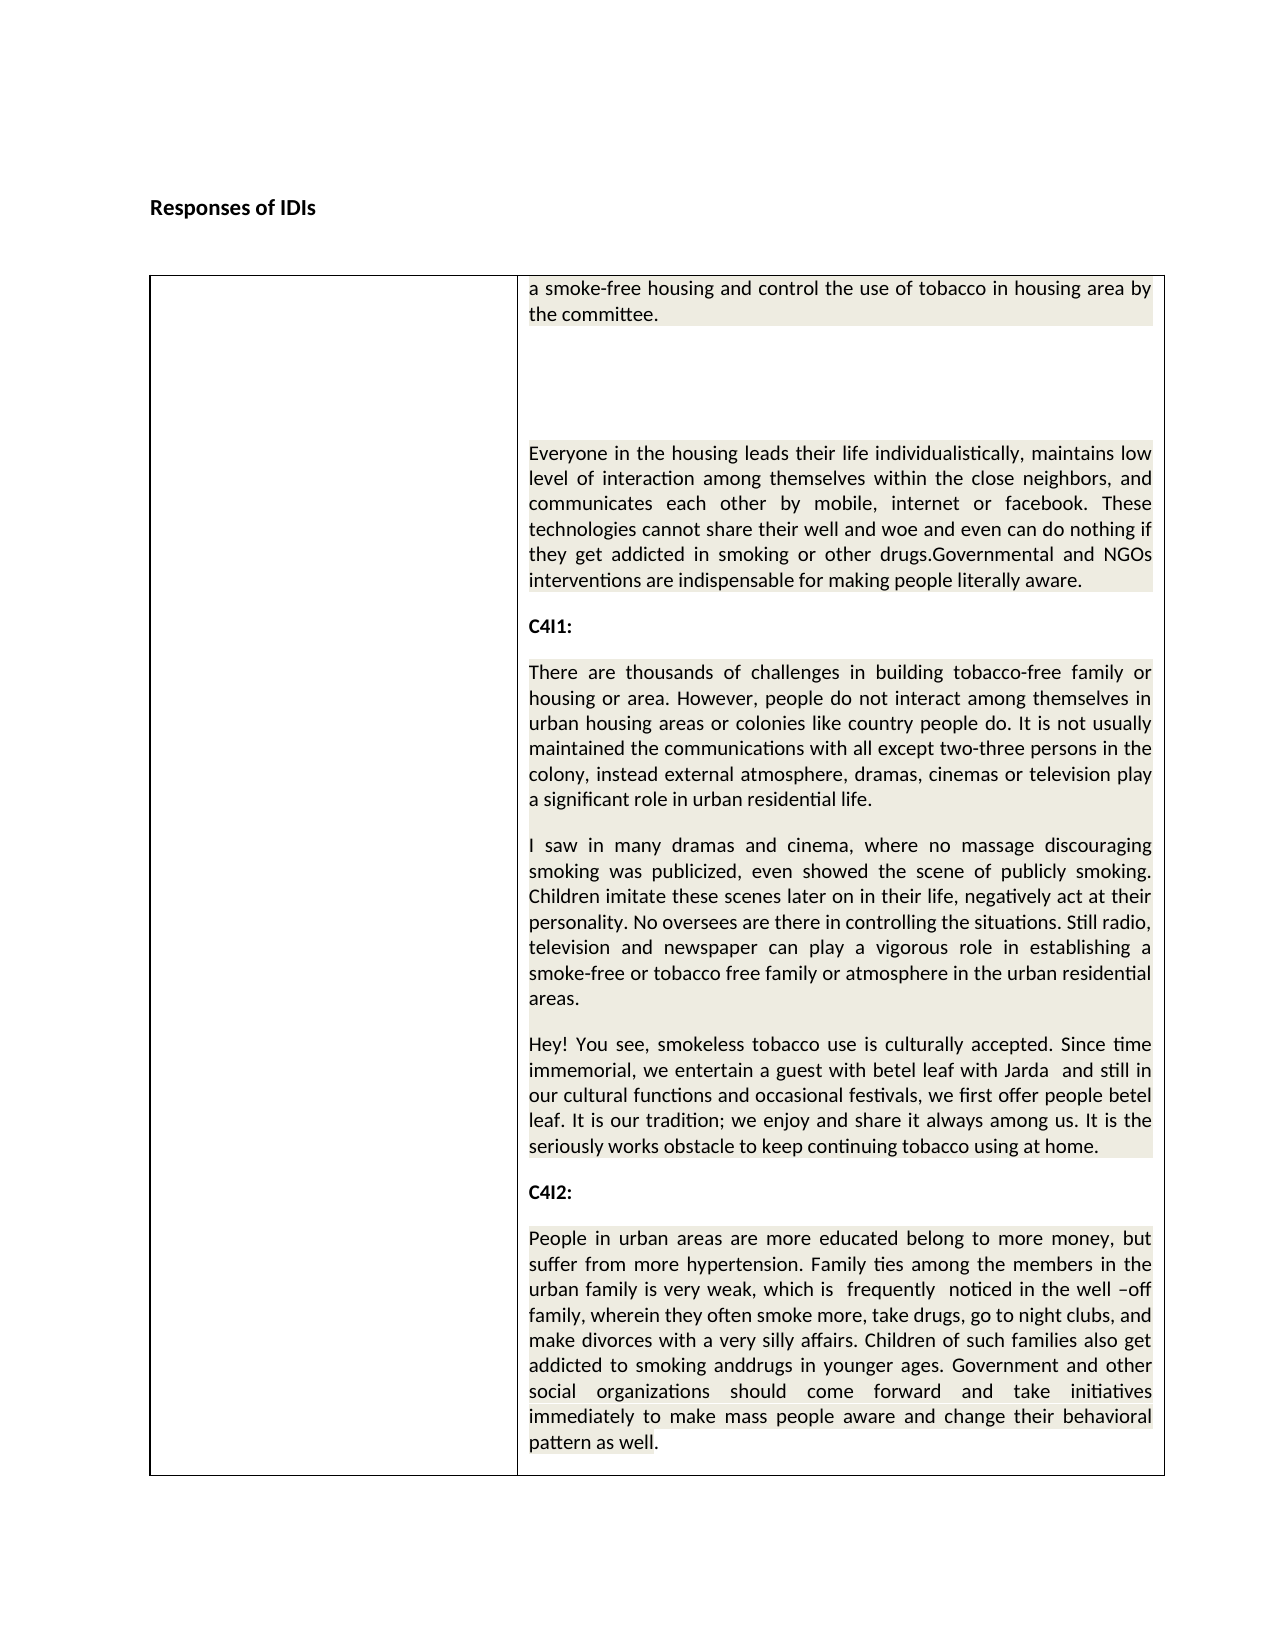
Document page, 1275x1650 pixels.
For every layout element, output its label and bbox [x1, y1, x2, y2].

table_header [151, 276, 517, 1475]
table_header [518, 276, 1164, 1475]
